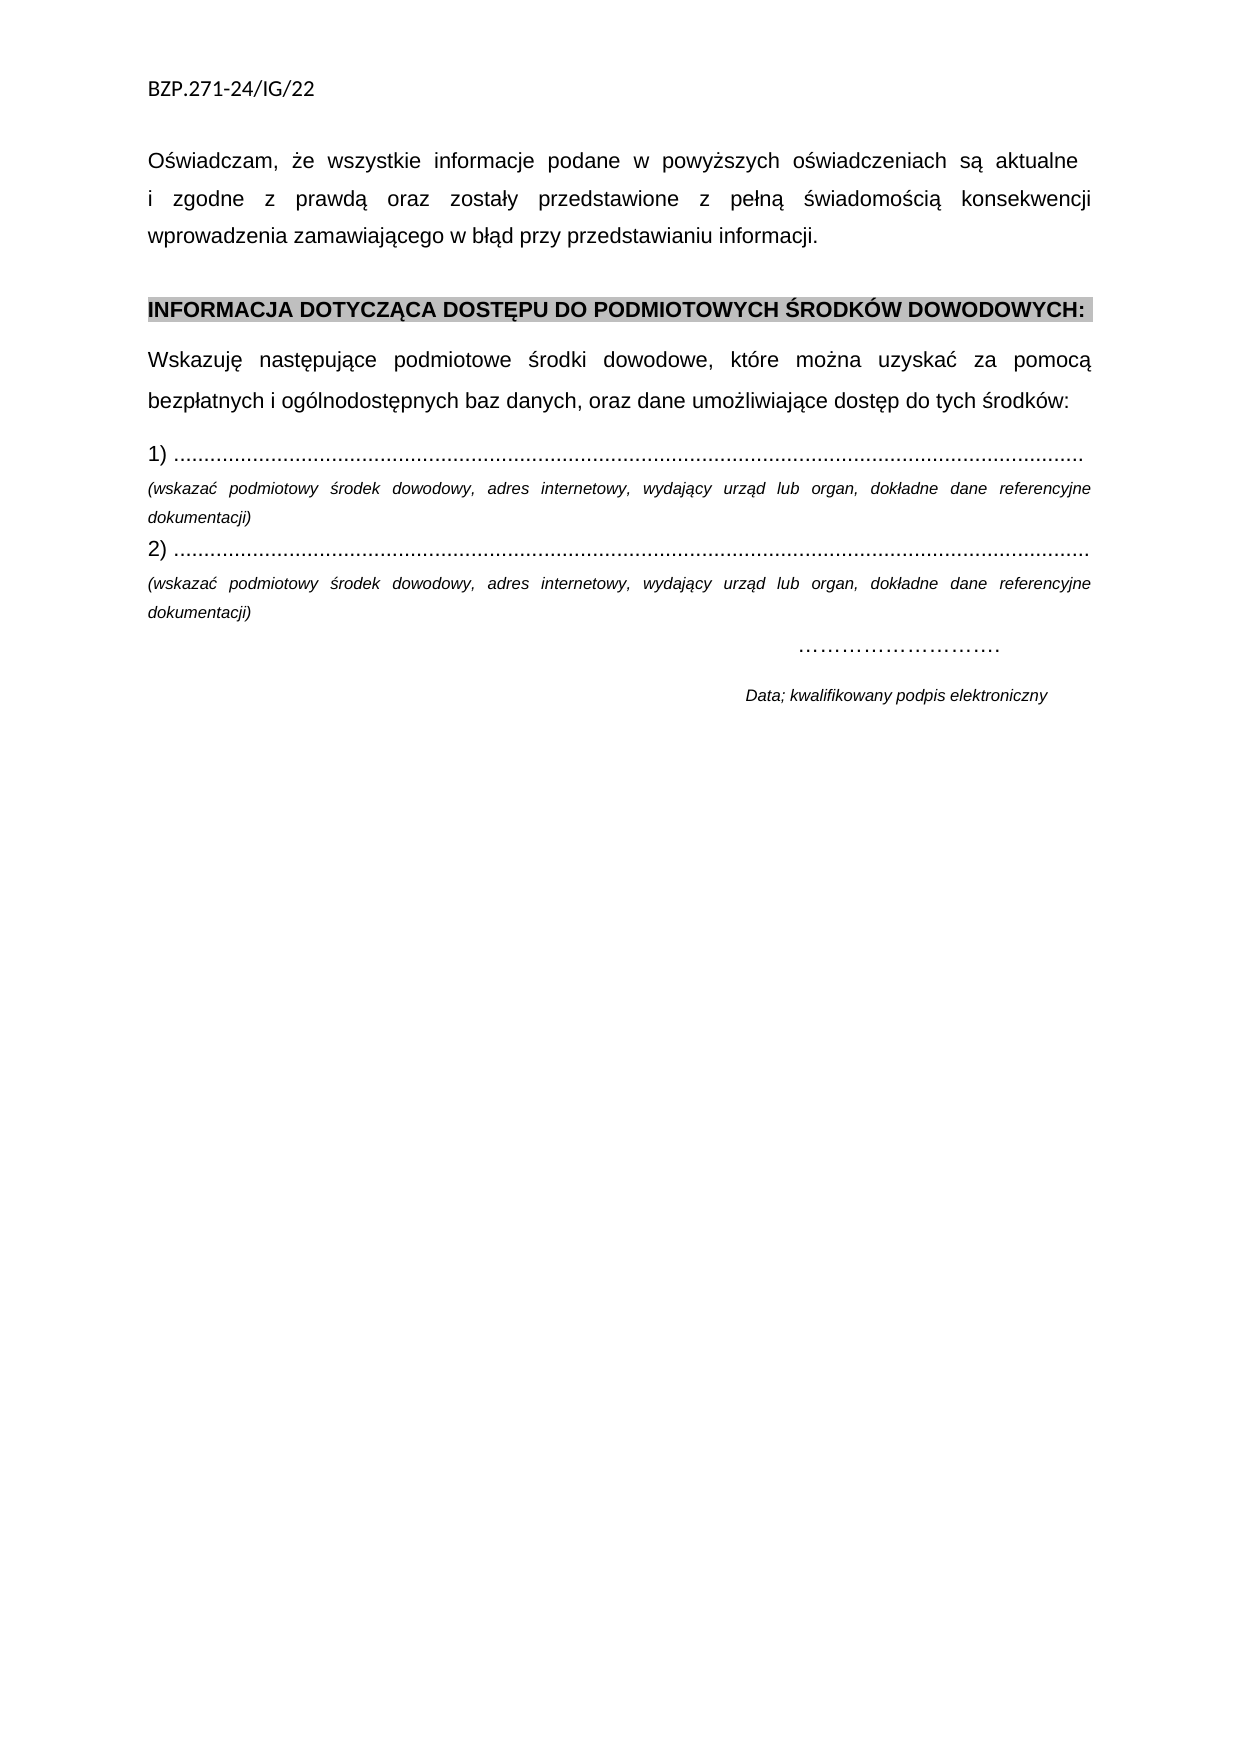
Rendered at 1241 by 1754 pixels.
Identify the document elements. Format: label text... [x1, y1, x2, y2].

text (wskazać podmiotowy środek dowodowy, adres internetowy, wydający urząd lub organ, dokładne dane referencyjne dokumentacji) [148, 479, 1093, 527]
text Oświadczam, że wszystkie informacje podane w powyższych oświadczeniach są aktualne i zgodne z prawdą oraz zostały przedstawione z pełną świadomością konsekwencji wprowadzenia zamawiającego w błąd przy przedstawianiu informacji. [148, 148, 1093, 248]
text ………………………. [148, 632, 1093, 657]
text 1) ...................................................................................................................................................... [148, 441, 1093, 466]
text 2) ....................................................................................................................................................... [148, 536, 1093, 561]
text Wskazuję następujące podmiotowe środki dowodowe, które można uzyskać za pomocą bezpłatnych i ogólnodostępnych baz danych, oraz dane umożliwiające dostęp do tych środków: [148, 347, 1093, 414]
text Data; kwalifikowany podpis elektroniczny [148, 686, 1093, 705]
text INFORMACJA DOTYCZĄCA DOSTĘPU DO PODMIOTOWYCH ŚRODKÓW DOWODOWYCH: [148, 297, 1093, 322]
text (wskazać podmiotowy środek dowodowy, adres internetowy, wydający urząd lub organ, dokładne dane referencyjne dokumentacji) [148, 574, 1093, 622]
